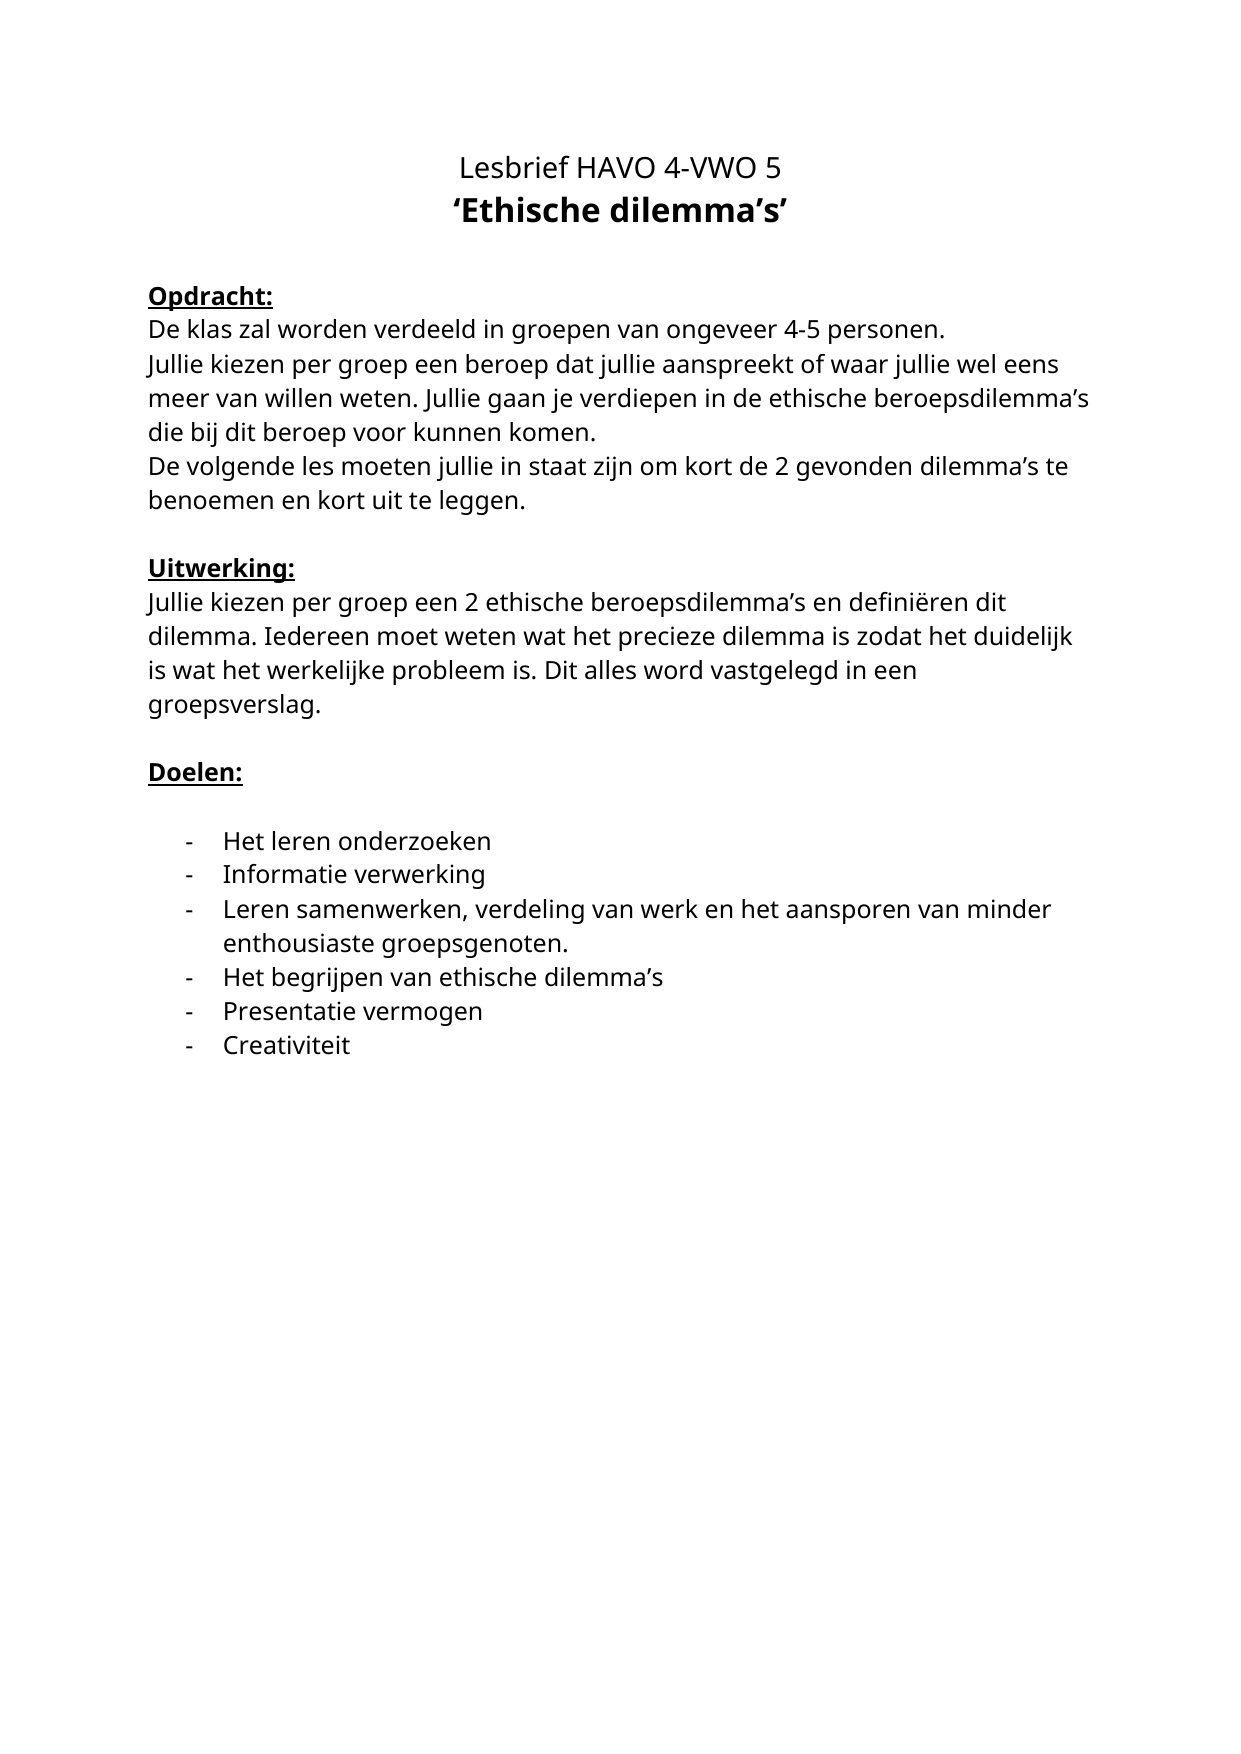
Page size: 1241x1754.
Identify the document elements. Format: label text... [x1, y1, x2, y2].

list Creativiteit [185, 1027, 1093, 1062]
text ‘Ethische dilemma’s’ [148, 187, 1093, 233]
list Informatie verwerking [185, 857, 1093, 891]
text Opdracht: [148, 278, 1093, 312]
text Jullie kiezen per groep een 2 ethische beroepsdilemma’s en definiëren dit dilemma. Iedereen moet weten wat het precieze dilemma is zodat het duidelijk is wat het werkelijke probleem is. Dit alles word vastgelegd in een groepsverslag. [148, 585, 1093, 721]
text De klas zal worden verdeeld in groepen van ongeveer 4-5 personen. [148, 312, 1093, 346]
text Jullie kiezen per groep een beroep dat jullie aanspreekt of waar jullie wel eens meer van willen weten. Jullie gaan je verdiepen in de ethische beroepsdilemma’s die bij dit beroep voor kunnen komen. [148, 346, 1093, 448]
list Het leren onderzoeken [185, 823, 1093, 857]
text Doelen: [148, 755, 1093, 789]
list Het begrijpen van ethische dilemma’s [185, 959, 1093, 993]
text Lesbrief HAVO 4-VWO 5 [148, 148, 1093, 187]
list Leren samenwerken, verdeling van werk en het aansporen van minder enthousiaste groepsgenoten. [185, 891, 1093, 959]
text Uitwerking: [148, 551, 1093, 585]
list Presentatie vermogen [185, 993, 1093, 1027]
text De volgende les moeten jullie in staat zijn om kort de 2 gevonden dilemma’s te benoemen en kort uit te leggen. [148, 448, 1093, 517]
